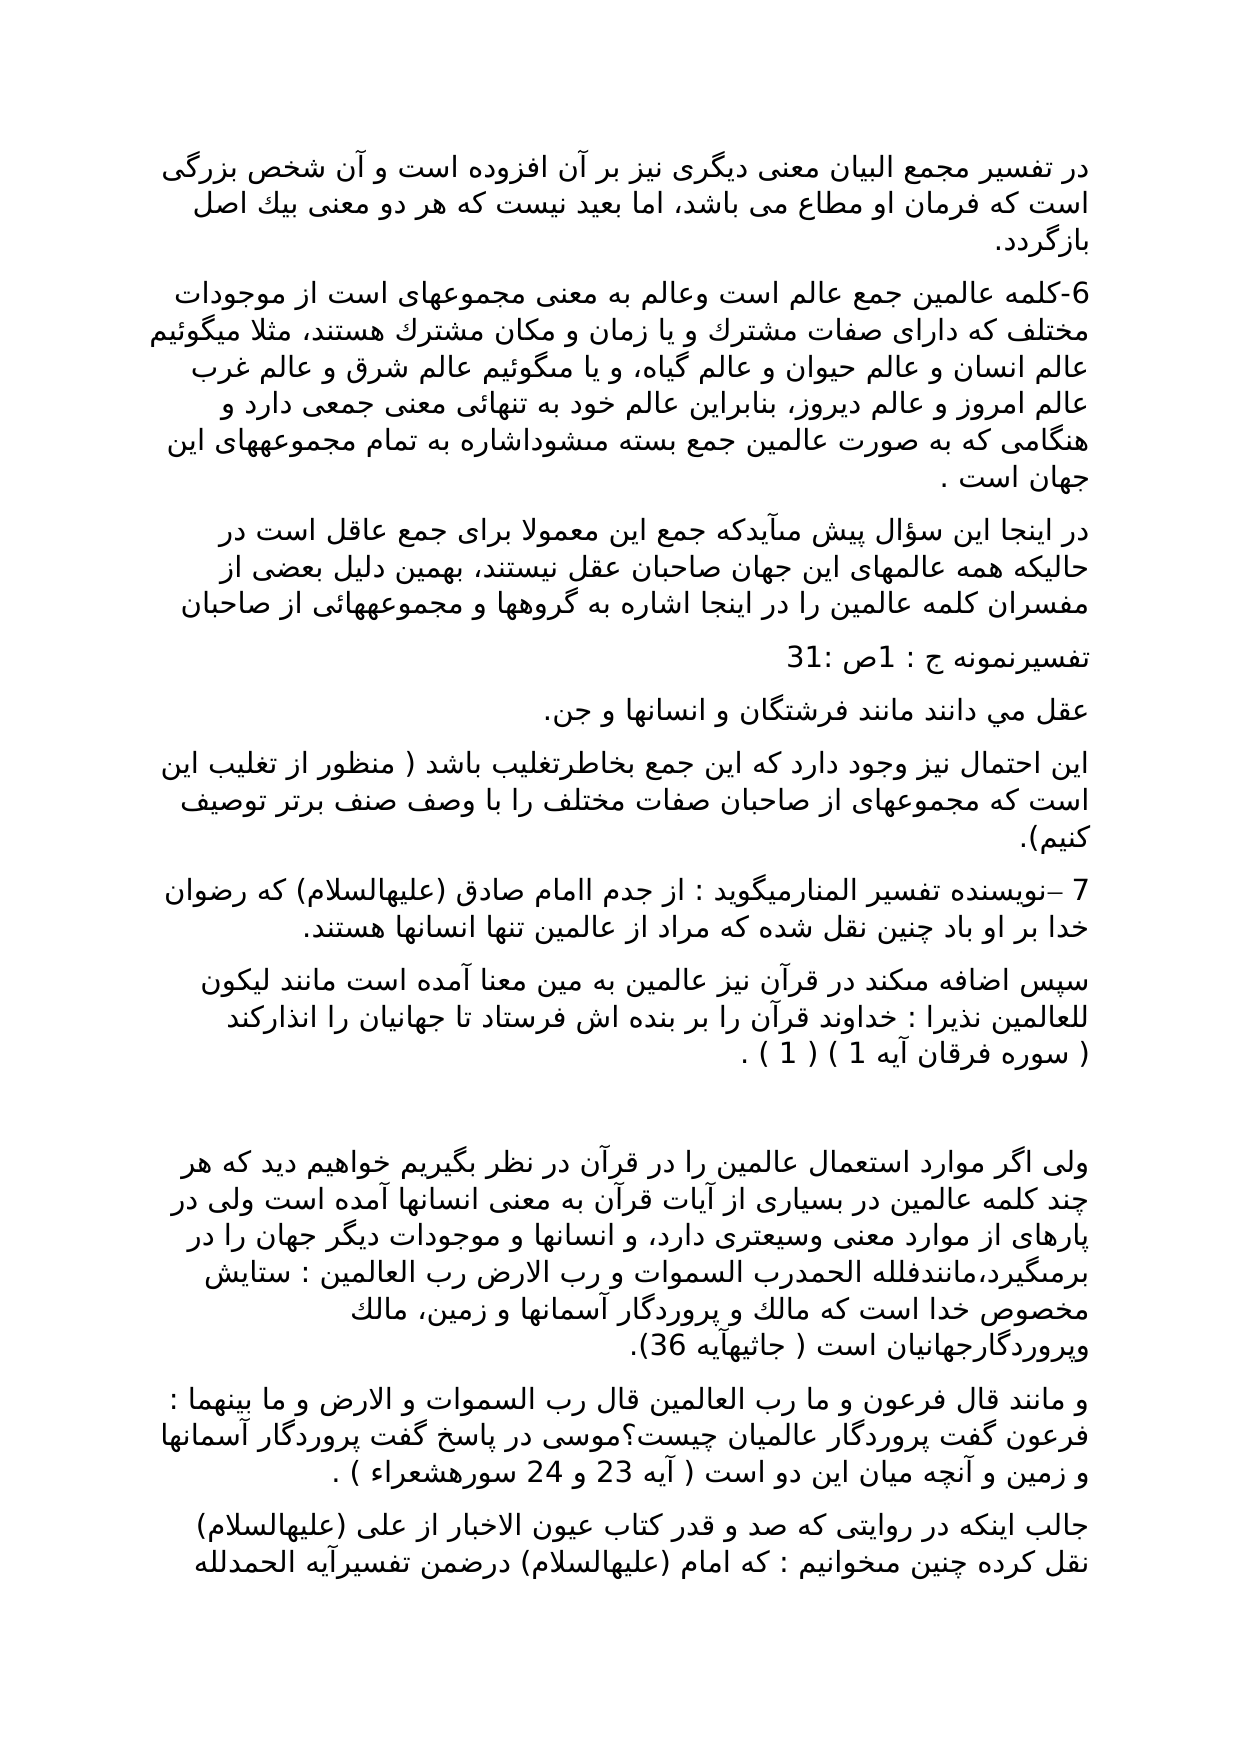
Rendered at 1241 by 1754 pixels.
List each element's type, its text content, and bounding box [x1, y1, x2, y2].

text در اينجا اين سؤال پيش مى‏آيدكه جمع اين معمولا براى جمع عاقل است در حاليكه همه عالمهاى اين جهان صاحبان عقل نيستند، بهمين دليل بعضى از مفسران كلمه عالمين را در اينجا اشاره به گروهها و مجموعه‏هائى از صاحبان [148, 513, 1090, 621]
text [148, 1509, 1090, 1579]
text ولى اگر موارد استعمال عالمين را در قرآن در نظر بگيريم خواهيم ديد كه هر چند كلمه عالمين در بسيارى از آيات قرآن به معنى انسانها آمده است ولى در پاره‏اى از موارد معنى وسيعترى دارد، و انسانها و موجودات ديگر جهان را در برمى‏گيرد،مانندفلله الحمدرب السموات و رب الارض رب العالمين : ستايش مخصوص خدا است كه مالك و پروردگار آسمانها و زمين، مالك وپروردگارجهانيان است ( جاثيهآيه 36). [148, 1145, 1090, 1363]
text اين احتمال نيز وجود دارد كه اين جمع بخاطرتغليب باشد ( منظور از تغليب اين است كه مجموعه‏اى از صاحبان صفات مختلف را با وصف صنف برتر توصيف كنيم). [148, 747, 1090, 854]
text در تفسير مجمع البيان معنى ديگرى نيز بر آن افزوده است و آن شخص بزرگى است كه فرمان او مطاع مى ‏باشد، اما بعيد نيست كه هر دو معنى بيك اصل بازگردد. [148, 150, 1090, 257]
text 7 –نويسنده تفسير المنارميگويد : از جدم اامام صادق (عليه‏السلام‏) كه رضوان خدا بر او باد چنين نقل شده كه مراد از عالمين تنها انسانها هستند. [148, 873, 1090, 944]
text عقل مي دانند مانند فرشتگان و انسانها و جن. [148, 693, 1090, 727]
text تفسيرنمونه ج : 1ص :31 [148, 640, 1090, 674]
text سپس اضافه مى‏كند در قرآن نيز عالمين به مين معنا آمده است مانند ليكون للعالمين نذيرا : خداوند قرآن را بر بنده ‏اش فرستاد تا جهانيان را انذاركند ( سوره فرقان آيه 1 ) ( 1 ) . [148, 963, 1090, 1071]
text و مانند قال فرعون و ما رب العالمين قال رب السموات و الارض و ما بينهما : فرعون گفت پروردگار عالميان چيست؟موسى در پاسخ گفت پروردگار آسمانها و زمين و آنچه ميان اين دو است ( آيه 23 و 24 سورهشعراء ) . [148, 1382, 1090, 1489]
text 6-كلمه عالمين جمع عالم است وعالم به معنى مجموعه‏اى است از موجودات مختلف كه داراى صفات مشترك و يا زمان و مكان مشترك هستند، مثلا ميگوئيم عالم انسان و عالم حيوان و عالم گياه، و يا مى‏گوئيم عالم شرق و عالم غرب عالم امروز و عالم ديروز، بنابراين عالم خود به تنهائى معنى جمعى دارد و هنگامى كه به صورت عالمين جمع بسته مى‏شوداشاره به تمام مجموعه‏هاى اين جهان است . [148, 277, 1090, 494]
